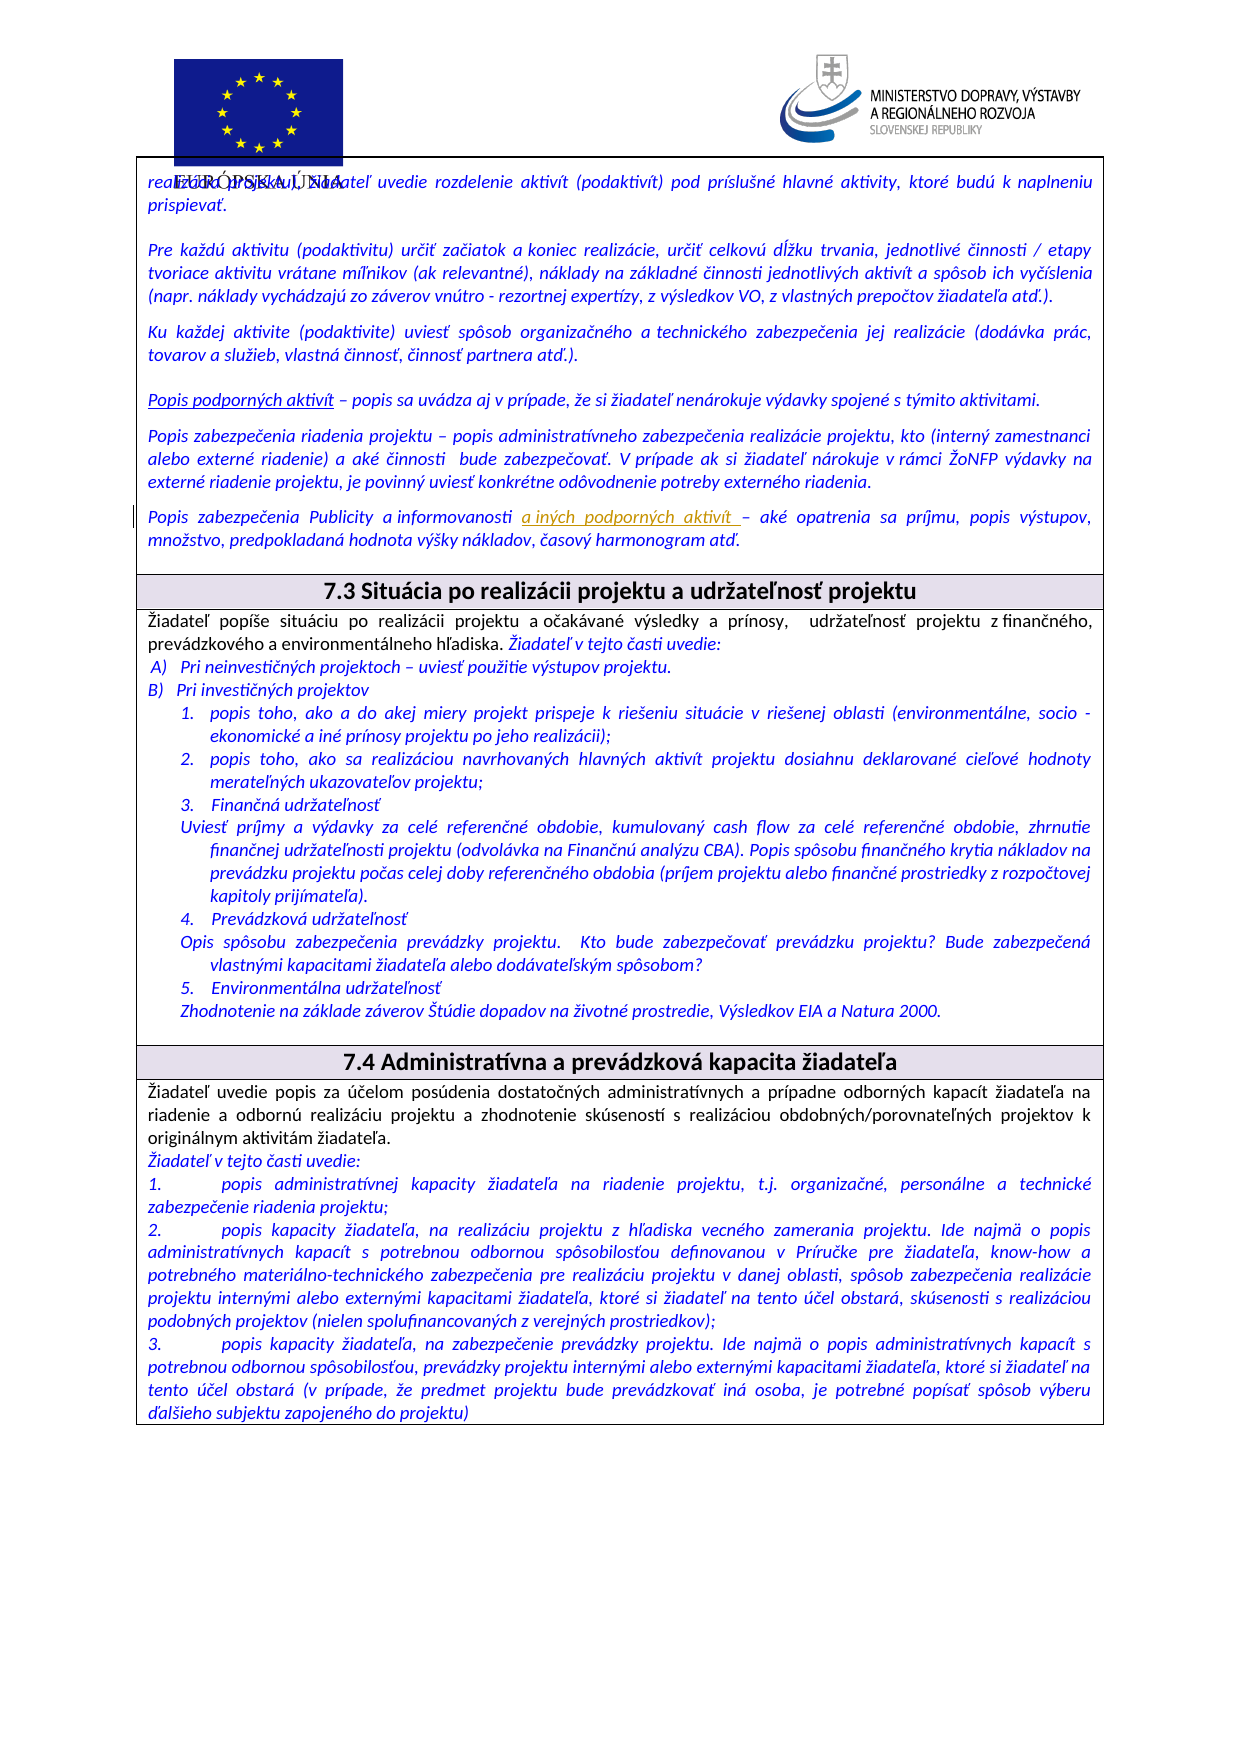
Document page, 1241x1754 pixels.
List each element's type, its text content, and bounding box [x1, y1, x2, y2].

table_cell Žiadateľ uvedie popis za účelom posúdenia dostatočných administratívnych a prípadne odborných kapacít žiadateľa na riadenie a odbornú realizáciu projektu a zhodnotenie skúseností s realizáciou obdobných/porovnateľných projektov k originálnym aktivitám žiadateľa. Žiadateľ v tejto časti uvedie: 1. popis administratívnej kapacity žiadateľa na riadenie projektu, t.j. organizačné, personálne a technické zabezpečenie riadenia projektu; 2. popis kapacity žiadateľa, na realizáciu projektu z hľadiska vecného zamerania projektu. Ide najmä o popis administratívnych kapacít s potrebnou odbornou spôsobilosťou definovanou v Príručke pre žiadateľa, know-how a potrebného materiálno-technického zabezpečenia pre realizáciu projektu v danej oblasti, spôsob zabezpečenia realizácie projektu internými alebo externými kapacitami žiadateľa, ktoré si žiadateľ na tento účel obstará, skúsenosti s realizáciou podobných projektov (nielen spolufinancovaných z verejných prostriedkov); 3. popis kapacity žiadateľa, na zabezpečenie prevádzky projektu. Ide najmä o popis administratívnych kapacít s potrebnou odbornou spôsobilosťou, prevádzky projektu internými alebo externými kapacitami žiadateľa, ktoré si žiadateľ na tento účel obstará (v prípade, že predmet projektu bude prevádzkovať iná osoba, je potrebné popísať spôsob výberu ďalšieho subjektu zapojeného do projektu) [137, 1080, 1103, 1424]
table_cell Žiadateľ popíše situáciu po realizácii projektu a očakávané výsledky a prínosy, udržateľnosť projektu z finančného, prevádzkového a environmentálneho hľadiska. Žiadateľ v tejto časti uvedie: Pri neinvestičných projektoch – uviesť použitie výstupov projektu. B) Pri investičných projektov 1. popis toho, ako a do akej miery projekt prispeje k riešeniu situácie v riešenej oblasti (environmentálne, socio - ekonomické a iné prínosy projektu po jeho realizácii); 2. popis toho, ako sa realizáciou navrhovaných hlavných aktivít projektu dosiahnu deklarované cieľové hodnoty merateľných ukazovateľov projektu; 3. Finančná udržateľnosť Uviesť príjmy a výdavky za celé referenčné obdobie, kumulovaný cash flow za celé referenčné obdobie, zhrnutie finančnej udržateľnosti projektu (odvolávka na Finančnú analýzu CBA). Popis spôsobu finančného krytia nákladov na prevádzku projektu počas celej doby referenčného obdobia (príjem projektu alebo finančné prostriedky z rozpočtovej kapitoly prijímateľa). 4. Prevádzková udržateľnosť Opis spôsobu zabezpečenia prevádzky projektu. Kto bude zabezpečovať prevádzku projektu? Bude zabezpečená vlastnými kapacitami žiadateľa alebo dodávateľským spôsobom? 5. Environmentálna udržateľnosť Zhodnotenie na základe záverov Štúdie dopadov na životné prostredie, Výsledkov EIA a Natura 2000. [137, 610, 1103, 1045]
table_cell 7.4 Administratívna a prevádzková kapacita žiadateľa [137, 1046, 1103, 1079]
table_cell 7.3 Situácia po realizácii projektu a udržateľnosť projektu [137, 575, 1103, 608]
picture [771, 47, 1085, 155]
picture [173, 59, 344, 156]
